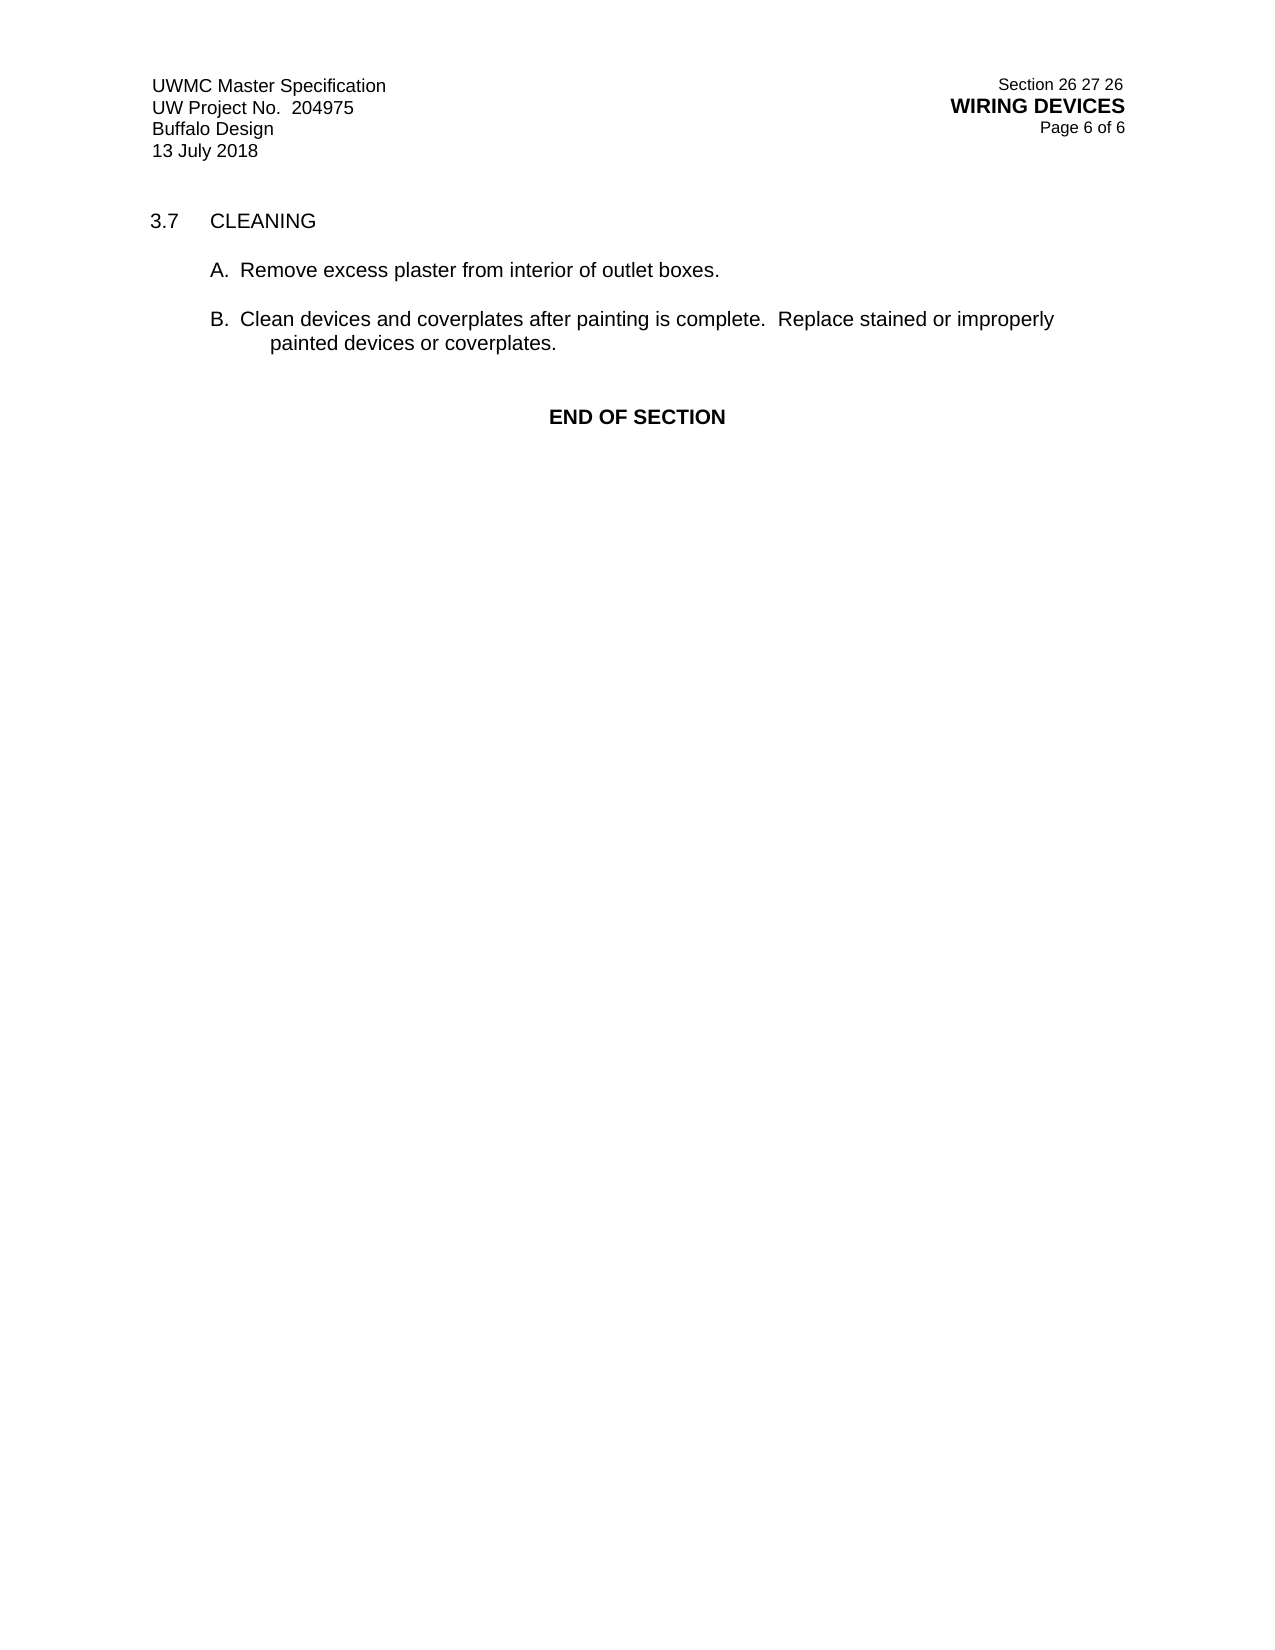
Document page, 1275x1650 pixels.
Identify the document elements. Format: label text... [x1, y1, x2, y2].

text End of Section [150, 405, 1125, 429]
text CLEANING [150, 209, 1125, 233]
text Remove excess plaster from interior of outlet boxes. [210, 258, 1125, 282]
text Clean devices and coverplates after painting is complete. Replace stained or improperly painted devices or coverplates. [210, 307, 1125, 355]
